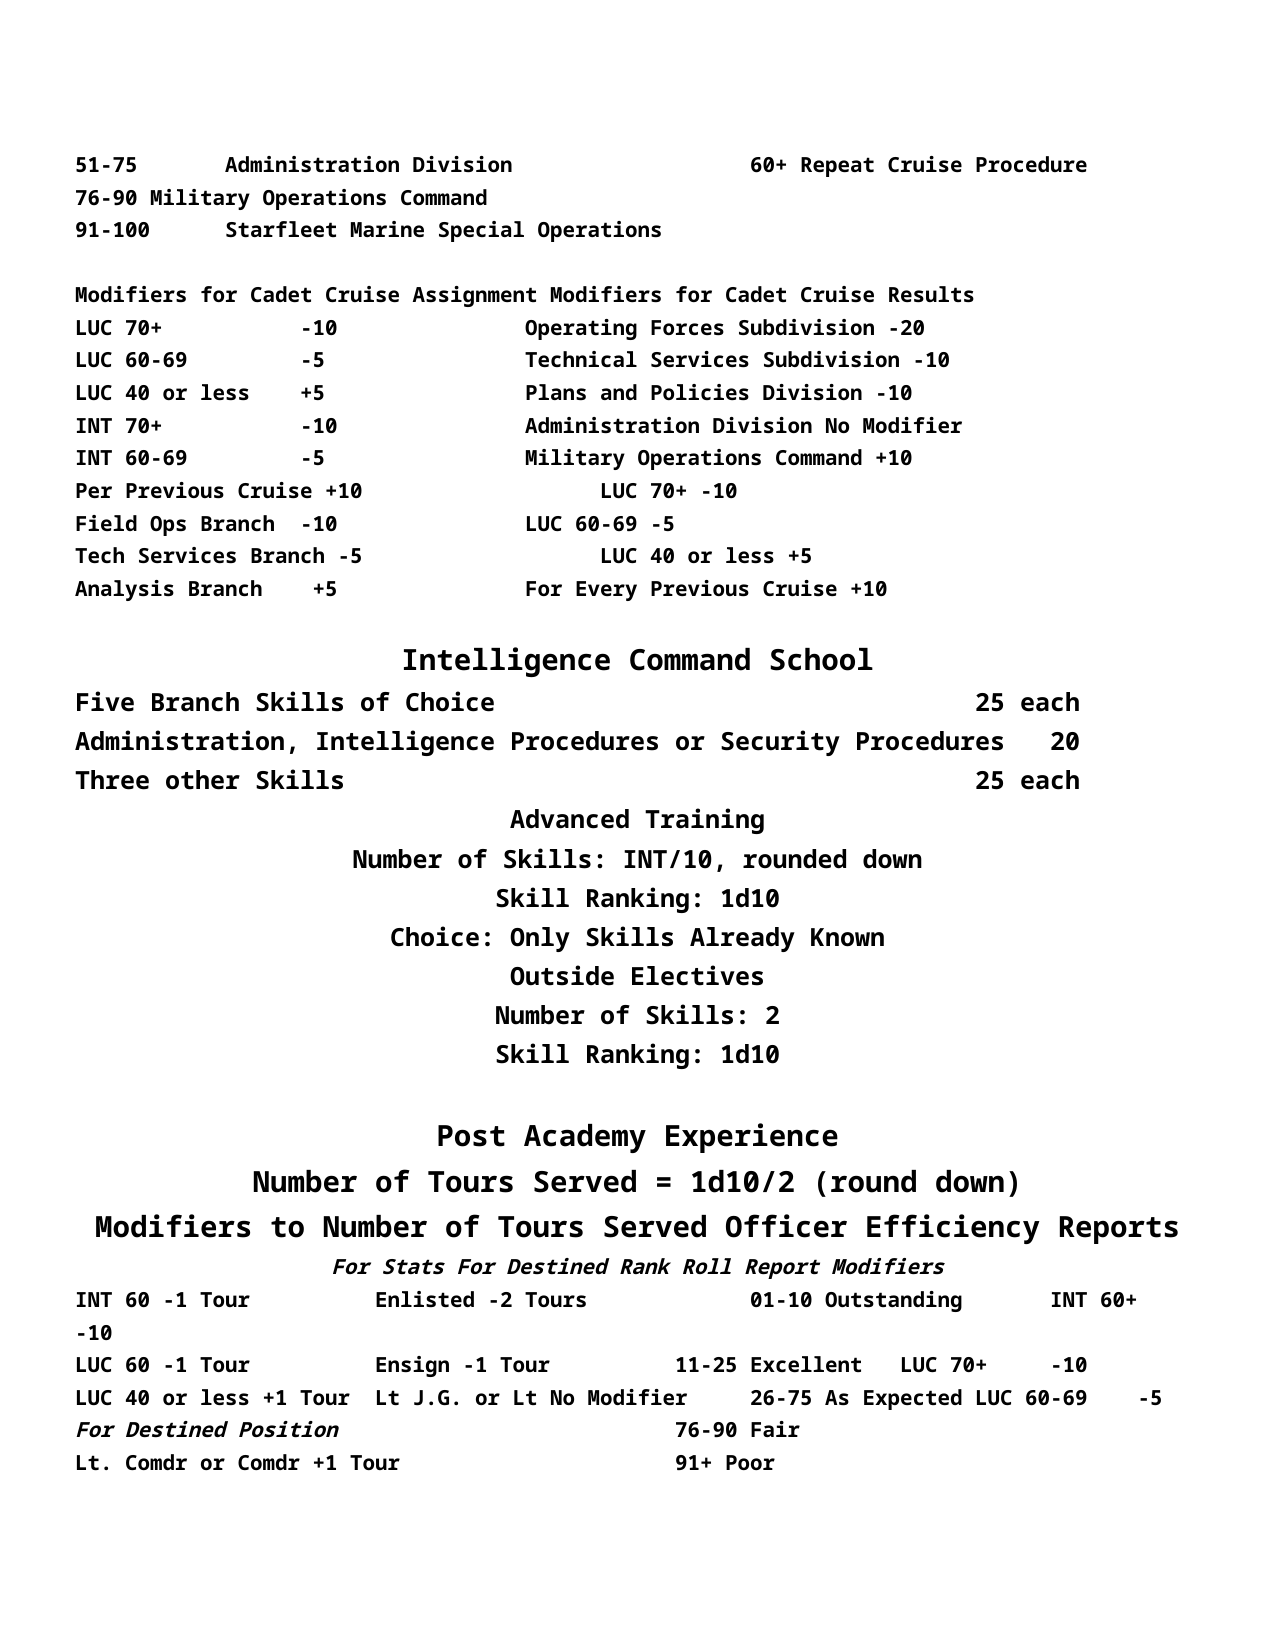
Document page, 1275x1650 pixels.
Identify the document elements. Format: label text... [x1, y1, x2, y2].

text LUC 60-69 -5 Technical Services Subdivision -10 [75, 346, 1200, 374]
text LUC 40 or less +5 Plans and Policies Division -10 [75, 378, 1200, 407]
text INT 60-69 -5 Military Operations Command +10 [75, 443, 1200, 472]
text For Destined Position 76-90 Fair [75, 1415, 1200, 1444]
text 51-75 Administration Division 60+ Repeat Cruise Procedure [75, 150, 1200, 178]
text Outside Electives [75, 959, 1200, 993]
text Intelligence Command School [75, 639, 1200, 679]
text Number of Skills: 2 [75, 998, 1200, 1032]
text LUC 60 -1 Tour Ensign -1 Tour 11-25 Excellent LUC 70+ -10 [75, 1350, 1200, 1379]
text 76-90 Military Operations Command [75, 183, 1200, 211]
text Field Ops Branch -10 LUC 60-69 -5 [75, 509, 1200, 537]
text 91-100 Starfleet Marine Special Operations [75, 215, 1200, 244]
text Skill Ranking: 1d10 [75, 1037, 1200, 1071]
text INT 60 -1 Tour Enlisted -2 Tours 01-10 Outstanding INT 60+ -10 [75, 1285, 1200, 1346]
text Number of Skills: INT/10, rounded down [75, 841, 1200, 875]
text Skill Ranking: 1d10 [75, 881, 1200, 914]
text Modifiers for Cadet Cruise Assignment Modifiers for Cadet Cruise Results [75, 280, 1200, 309]
text Per Previous Cruise +10 LUC 70+ -10 [75, 476, 1200, 504]
text Tech Services Branch -5 LUC 40 or less +5 [75, 541, 1200, 570]
text Modifiers to Number of Tours Served Officer Efficiency Reports [75, 1207, 1200, 1246]
text Analysis Branch +5 For Every Previous Cruise +10 [75, 574, 1200, 602]
text Number of Tours Served = 1d10/2 (round down) [75, 1161, 1200, 1201]
text LUC 40 or less +1 Tour Lt J.G. or Lt No Modifier 26-75 As Expected LUC 60-69 -5 [75, 1383, 1200, 1411]
text For Stats For Destined Rank Roll Report Modifiers [75, 1252, 1200, 1281]
text Advanced Training [75, 802, 1200, 836]
text INT 70+ -10 Administration Division No Modifier [75, 411, 1200, 439]
text LUC 70+ -10 Operating Forces Subdivision -20 [75, 313, 1200, 341]
text Three other Skills 25 each [75, 763, 1200, 797]
text Post Academy Experience [75, 1116, 1200, 1155]
text Choice: Only Skills Already Known [75, 920, 1200, 954]
text Lt. Comdr or Comdr +1 Tour 91+ Poor [75, 1448, 1200, 1476]
text Five Branch Skills of Choice 25 each [75, 685, 1200, 719]
text Administration, Intelligence Procedures or Security Procedures 20 [75, 724, 1200, 758]
